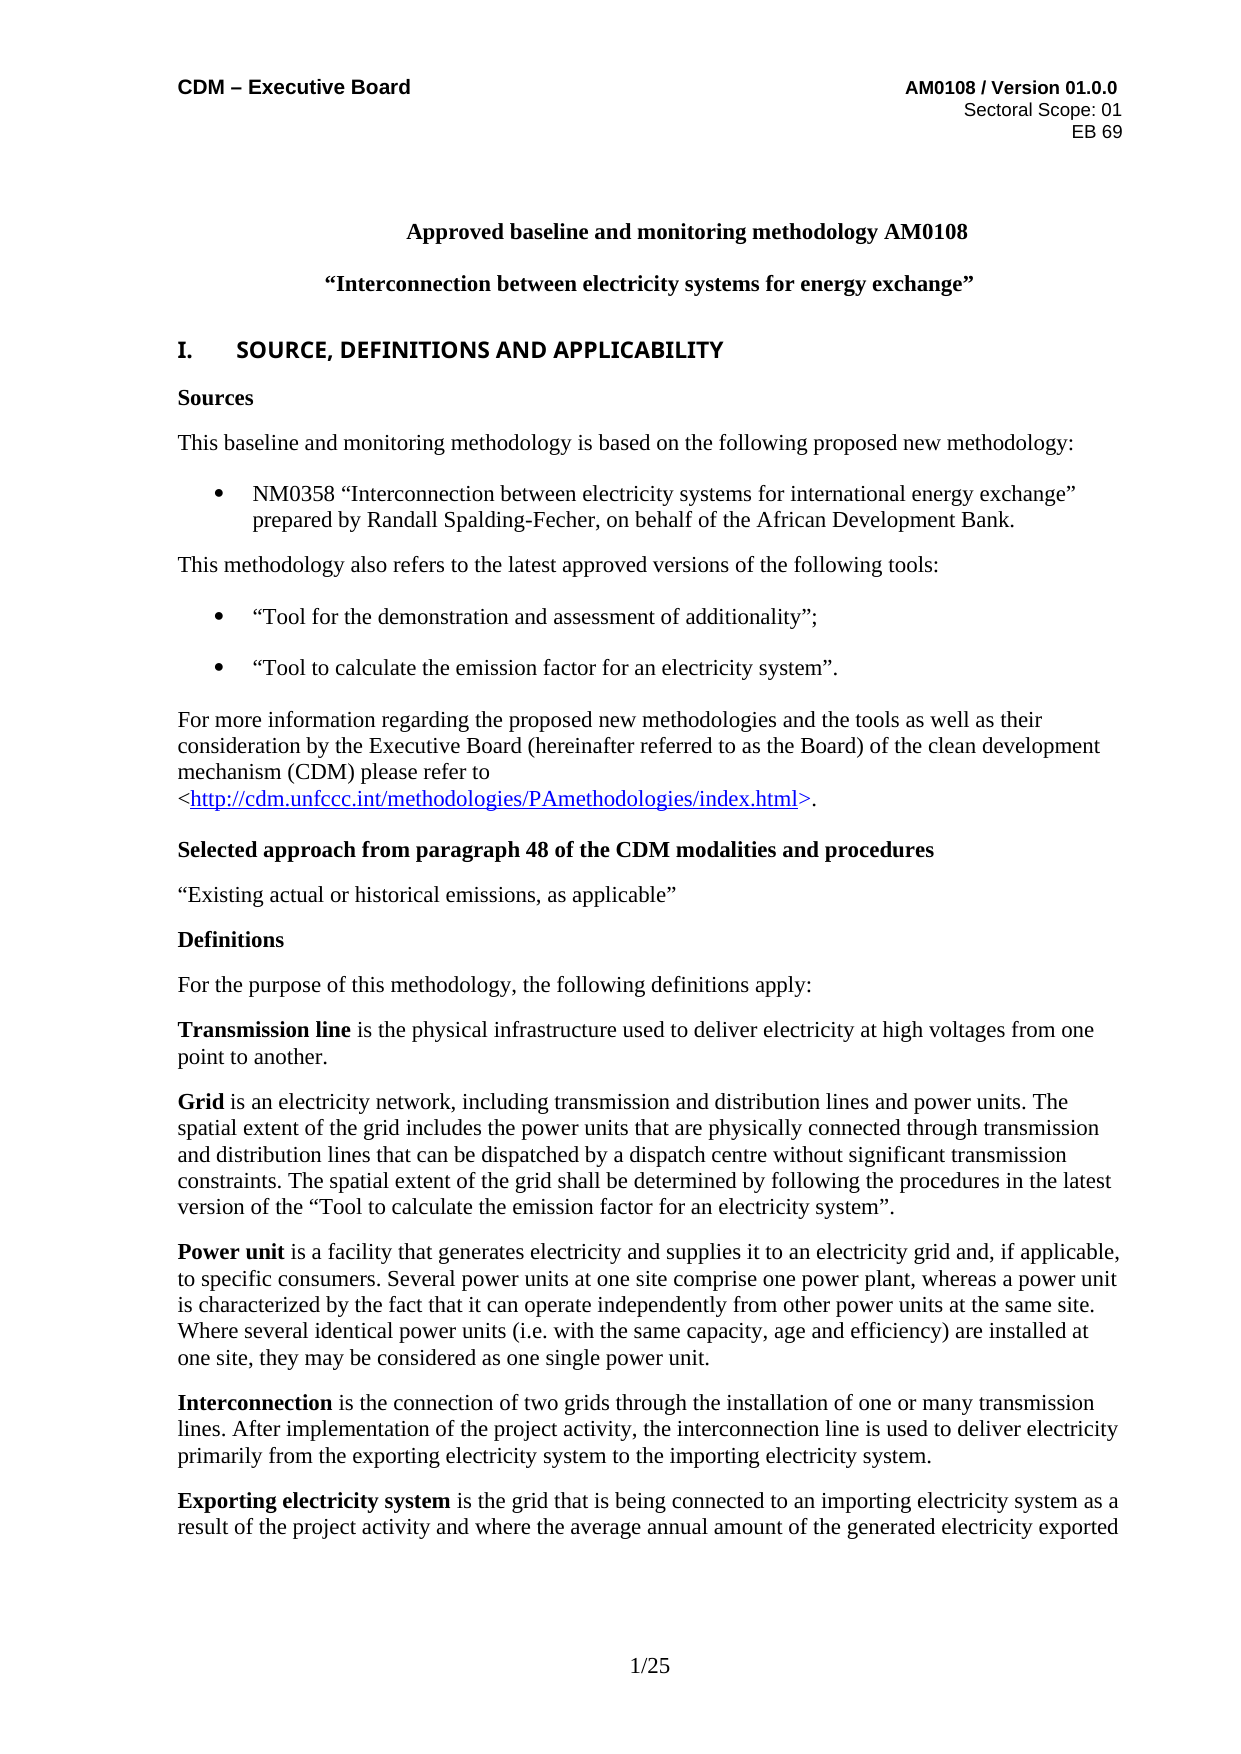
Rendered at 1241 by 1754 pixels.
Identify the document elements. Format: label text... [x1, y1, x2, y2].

title “Interconnection between electricity systems for energy exchange” [177, 270, 1122, 296]
text Power unit is a facility that generates electricity and supplies it to an electricity grid and, if applicable, to specific consumers. Several power units at one site comprise one power plant, whereas a power unit is characterized by the fact that it can operate independently from other power units at the same site. Where several identical power units (i.e. with the same capacity, age and efficiency) are installed at one site, they may be considered as one single power unit. [177, 1238, 1122, 1370]
text Grid is an electricity network, including transmission and distribution lines and power units. The spatial extent of the grid includes the power units that are physically connected through transmission and distribution lines that can be dispatched by a dispatch centre without significant transmission constraints. The spatial extent of the grid shall be determined by following the procedures in the latest version of the “Tool to calculate the emission factor for an electricity system”. [177, 1088, 1122, 1220]
subtitle Definitions [177, 926, 1122, 953]
subtitle Sources [177, 384, 1122, 410]
text For more information regarding the proposed new methodologies and the tools as well as their consideration by the Executive Board (hereinafter referred to as the Board) of the clean development mechanism (CDM) please refer to <http://cdm.unfccc.int/methodologies/PAmethodologies/index.html>. [177, 706, 1122, 811]
title Approved baseline and monitoring methodology AM0108 [177, 218, 1122, 245]
text “Tool to calculate the emission factor for an electricity system”. [215, 654, 1122, 681]
subtitle SOURCE, DEFINITIONS AND APPLICABILITY [177, 334, 1122, 365]
text “Tool for the demonstration and assessment of additionality”; [215, 603, 1122, 629]
text Interconnection is the connection of two grids through the installation of one or many transmission lines. After implementation of the project activity, the interconnection line is used to deliver electricity primarily from the exporting electricity system to the importing electricity system. [177, 1389, 1122, 1468]
text This baseline and monitoring methodology is based on the following proposed new methodology: [177, 429, 1122, 455]
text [177, 1487, 1122, 1539]
text For the purpose of this methodology, the following definitions apply: [177, 971, 1122, 998]
text This methodology also refers to the latest approved versions of the following tools: [177, 552, 1122, 578]
text Transmission line is the physical infrastructure used to deliver electricity at high voltages from one point to another. [177, 1016, 1122, 1069]
text NM0358 “Interconnection between electricity systems for international energy exchange” prepared by Randall Spalding-Fecher, on behalf of the African Development Bank. [215, 480, 1122, 533]
text “Existing actual or historical emissions, as applicable” [177, 881, 1122, 907]
subtitle Selected approach from paragraph 48 of the CDM modalities and procedures [177, 836, 1122, 862]
